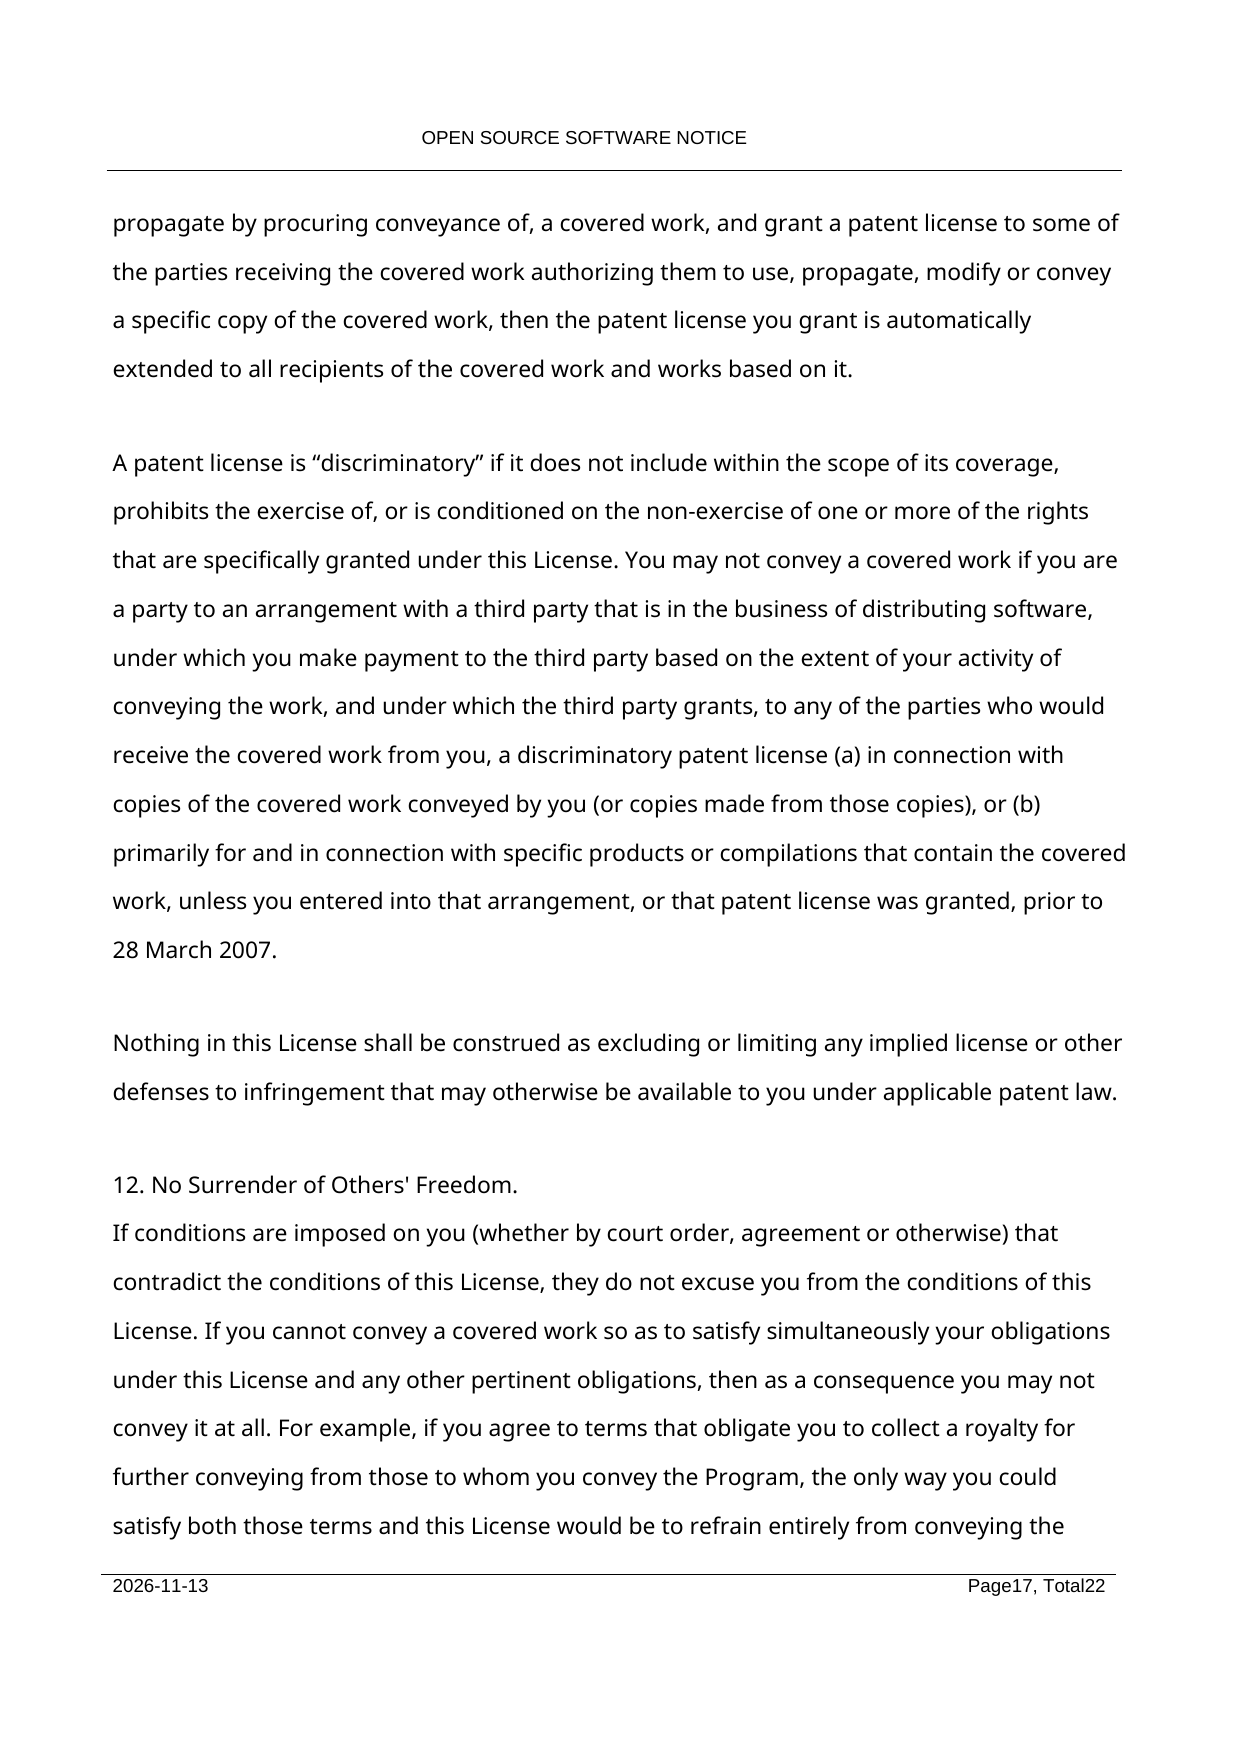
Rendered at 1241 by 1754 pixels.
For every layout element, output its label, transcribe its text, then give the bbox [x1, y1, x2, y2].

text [112, 206, 1128, 385]
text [112, 1217, 1128, 1542]
text 12. No Surrender of Others' Freedom. [112, 1168, 1128, 1201]
text A patent license is “discriminatory” if it does not include within the scope of its coverage, prohibits the exercise of, or is conditioned on the non-exercise of one or more of the rights that are specifically granted under this License. You may not convey a covered work if you are a party to an arrangement with a third party that is in the business of distributing software, under which you make payment to the third party based on the extent of your activity of conveying the work, and under which the third party grants, to any of the parties who would receive the covered work from you, a discriminatory patent license (a) in connection with copies of the covered work conveyed by you (or copies made from those copies), or (b) primarily for and in connection with specific products or compilations that contain the covered work, unless you entered into that arrangement, or that patent license was granted, prior to 28 March 2007. [112, 446, 1128, 966]
text Nothing in this License shall be construed as excluding or limiting any implied license or other defenses to infringement that may otherwise be available to you under applicable patent law. [112, 1027, 1128, 1108]
